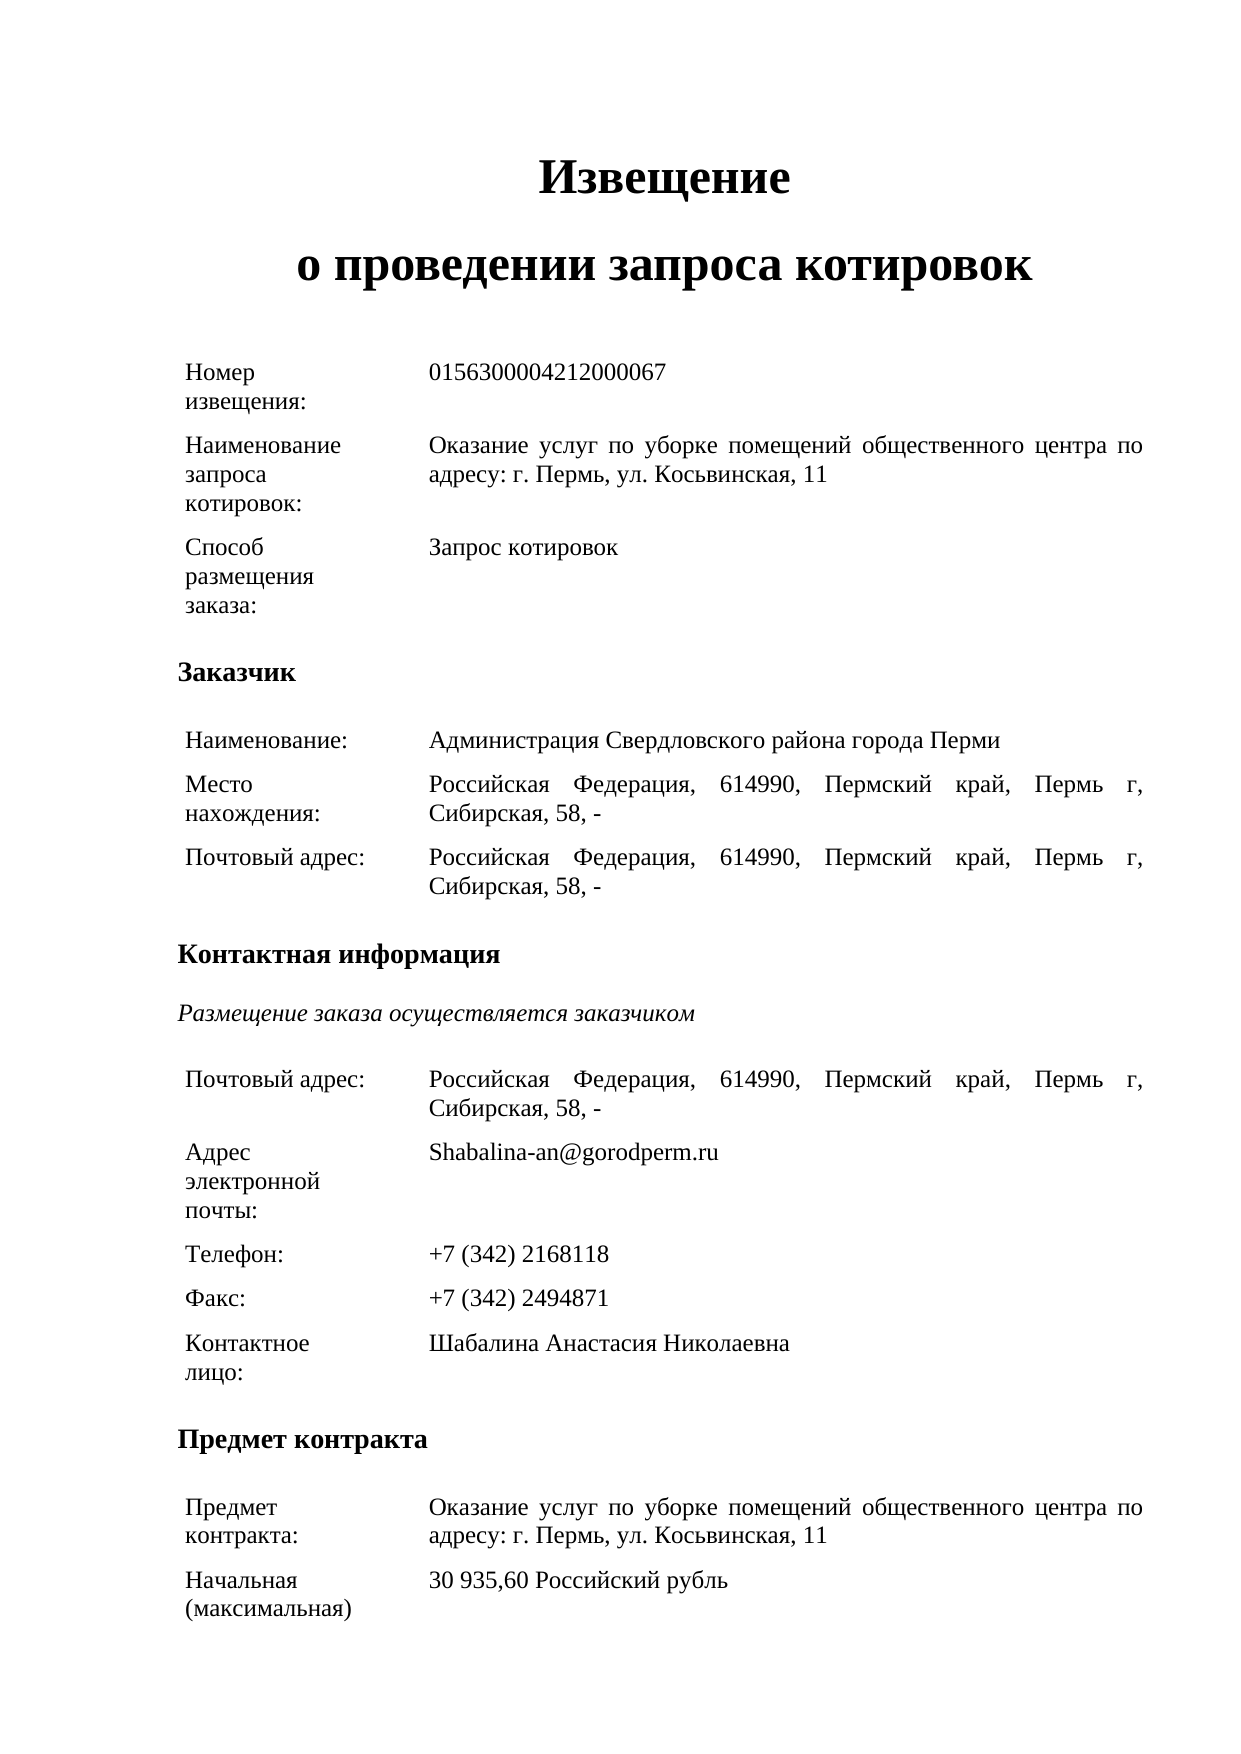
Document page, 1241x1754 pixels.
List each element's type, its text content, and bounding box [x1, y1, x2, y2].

table_header Почтовый адрес: [177, 1056, 421, 1129]
table_cell +7 (342) 2494871 [421, 1276, 1152, 1320]
table_header Номер извещения: [177, 349, 421, 422]
table_cell Российская Федерация, 614990, Пермский край, Пермь г, Сибирская, 58, - [421, 835, 1152, 908]
table_cell Способ размещения заказа: [177, 524, 421, 626]
table_cell Shabalina-an@gorodperm.ru [421, 1129, 1152, 1231]
text о проведении запроса котировок [177, 234, 1152, 291]
table_header Предмет контракта: [177, 1484, 421, 1557]
table_header 0156300004212000067 [421, 349, 1152, 422]
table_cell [177, 1557, 421, 1630]
table_cell Запрос котировок [421, 524, 1152, 626]
table_cell Телефон: [177, 1231, 421, 1276]
text Заказчик [177, 655, 1152, 688]
table_header Российская Федерация, 614990, Пермский край, Пермь г, Сибирская, 58, - [421, 1056, 1152, 1129]
table_header Администрация Свердловского района города Перми [421, 717, 1152, 761]
table_cell Наименование запроса котировок: [177, 423, 421, 524]
text Контактная информация [177, 937, 1152, 969]
table_cell Место нахождения: [177, 761, 421, 834]
table_cell Оказание услуг по уборке помещений общественного центра по адресу: г. Пермь, ул. Косьвинская, 11 [421, 423, 1152, 524]
table_header Наименование: [177, 717, 421, 761]
table_cell Почтовый адрес: [177, 835, 421, 908]
table_cell Российская Федерация, 614990, Пермский край, Пермь г, Сибирская, 58, - [421, 761, 1152, 834]
table_cell Адрес электронной почты: [177, 1129, 421, 1231]
table_header Оказание услуг по уборке помещений общественного центра по адресу: г. Пермь, ул. Косьвинская, 11 [421, 1484, 1152, 1557]
text Предмет контракта [177, 1422, 1152, 1455]
table_cell +7 (342) 2168118 [421, 1231, 1152, 1276]
table_cell Контактное лицо: [177, 1320, 421, 1393]
text Извещение [177, 147, 1152, 205]
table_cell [421, 1557, 1152, 1630]
table_cell Факс: [177, 1276, 421, 1320]
table_cell Шабалина Анастасия Николаевна [421, 1320, 1152, 1393]
text Размещение заказа осуществляется заказчиком [177, 998, 1152, 1027]
